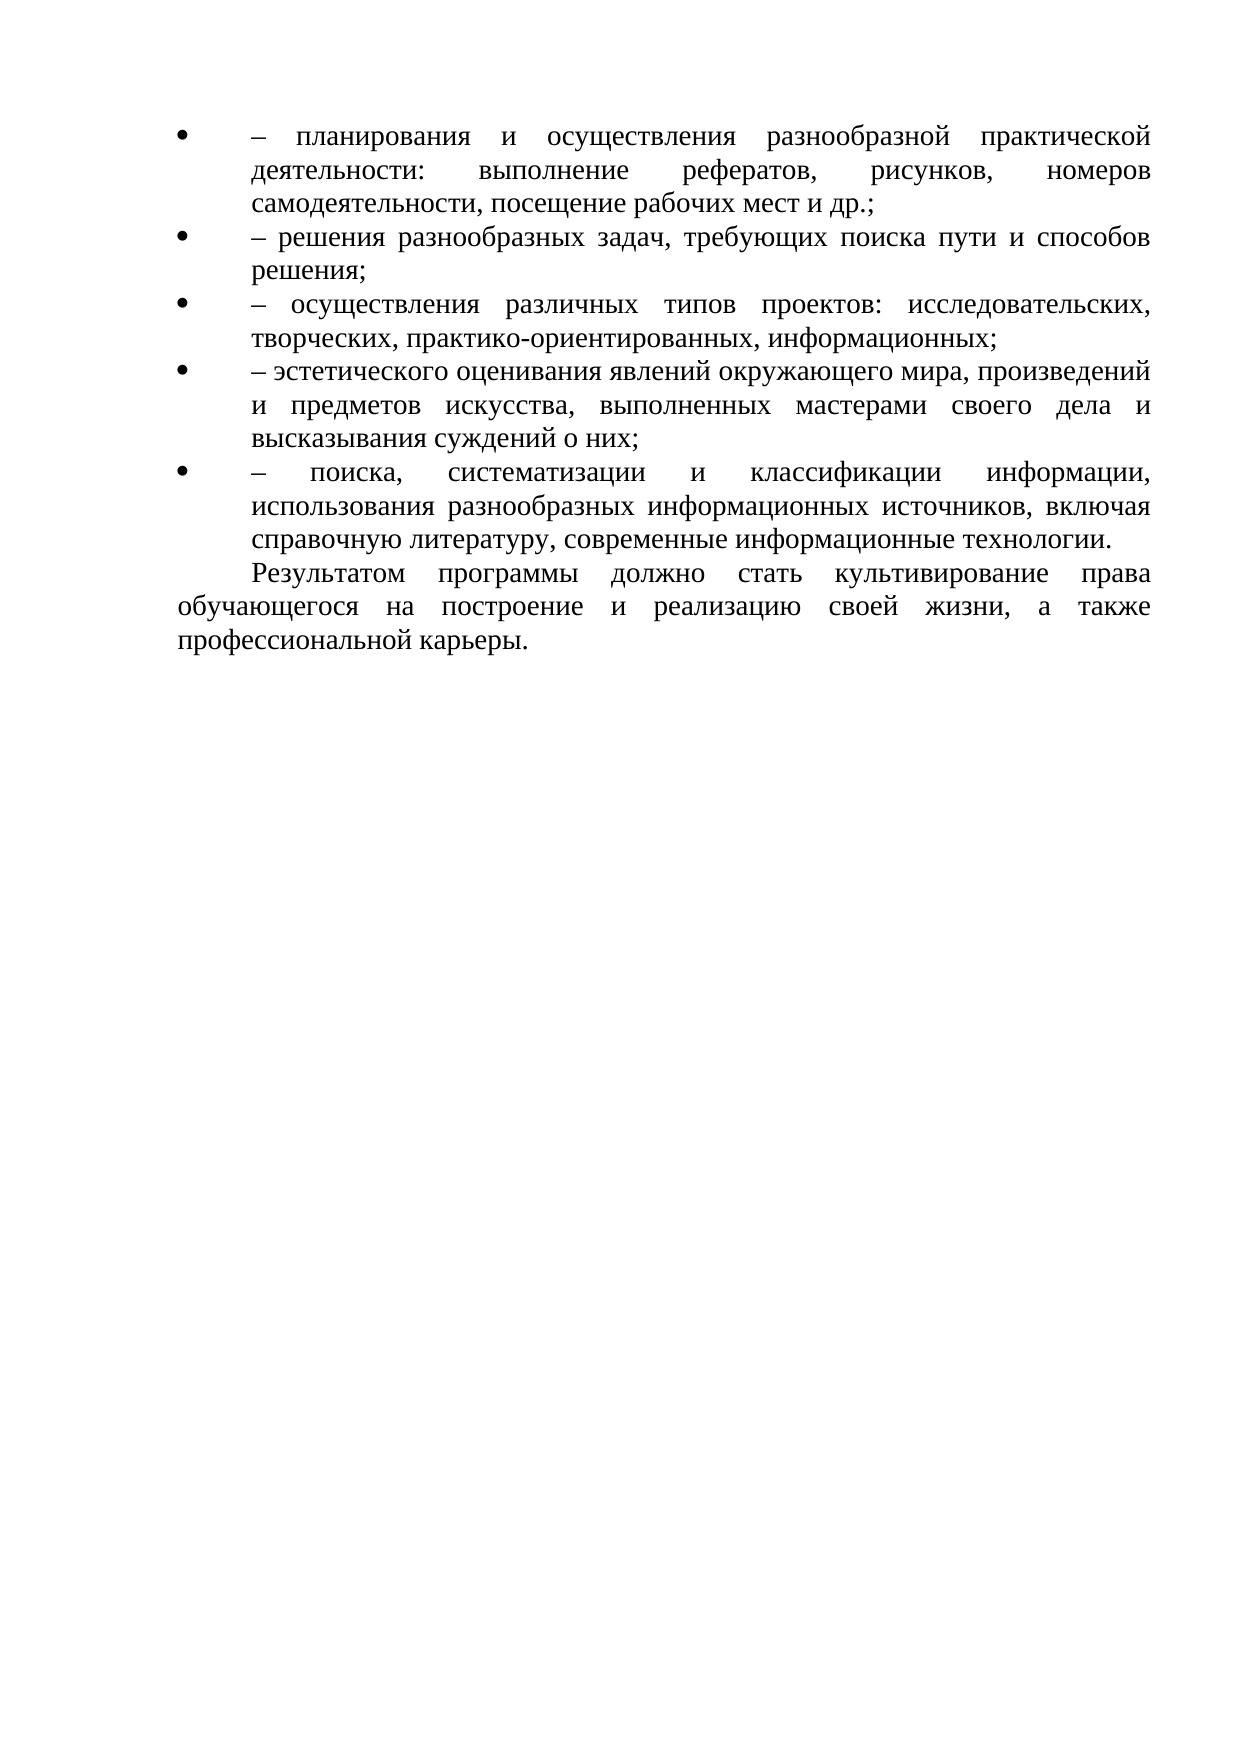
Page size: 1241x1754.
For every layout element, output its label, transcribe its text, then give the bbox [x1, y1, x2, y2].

list – планирования и осуществления разнообразной практической деятельности: выполнение рефератов, рисунков, номеров самодеятельности, посещение рабочих мест и др.; [177, 118, 1152, 219]
list – решения разнообразных задач, требующих поиска пути и способов решения; [177, 219, 1152, 286]
list – поиска, систематизации и классификации информации, использования разнообразных информационных источников, включая справочную литературу, современные информационные технологии. [177, 454, 1152, 555]
list Результатом программы должно стать культивирование права обучающегося на построение и реализацию своей жизни, а также профессиональной карьеры. [177, 555, 1152, 655]
list – осуществления различных типов проектов: исследовательских, творческих, практико-ориентированных, информационных; [177, 286, 1152, 353]
list – эстетического оценивания явлений окружающего мира, произведений и предметов искусства, выполненных мастерами своего дела и высказывания суждений о них; [177, 353, 1152, 454]
